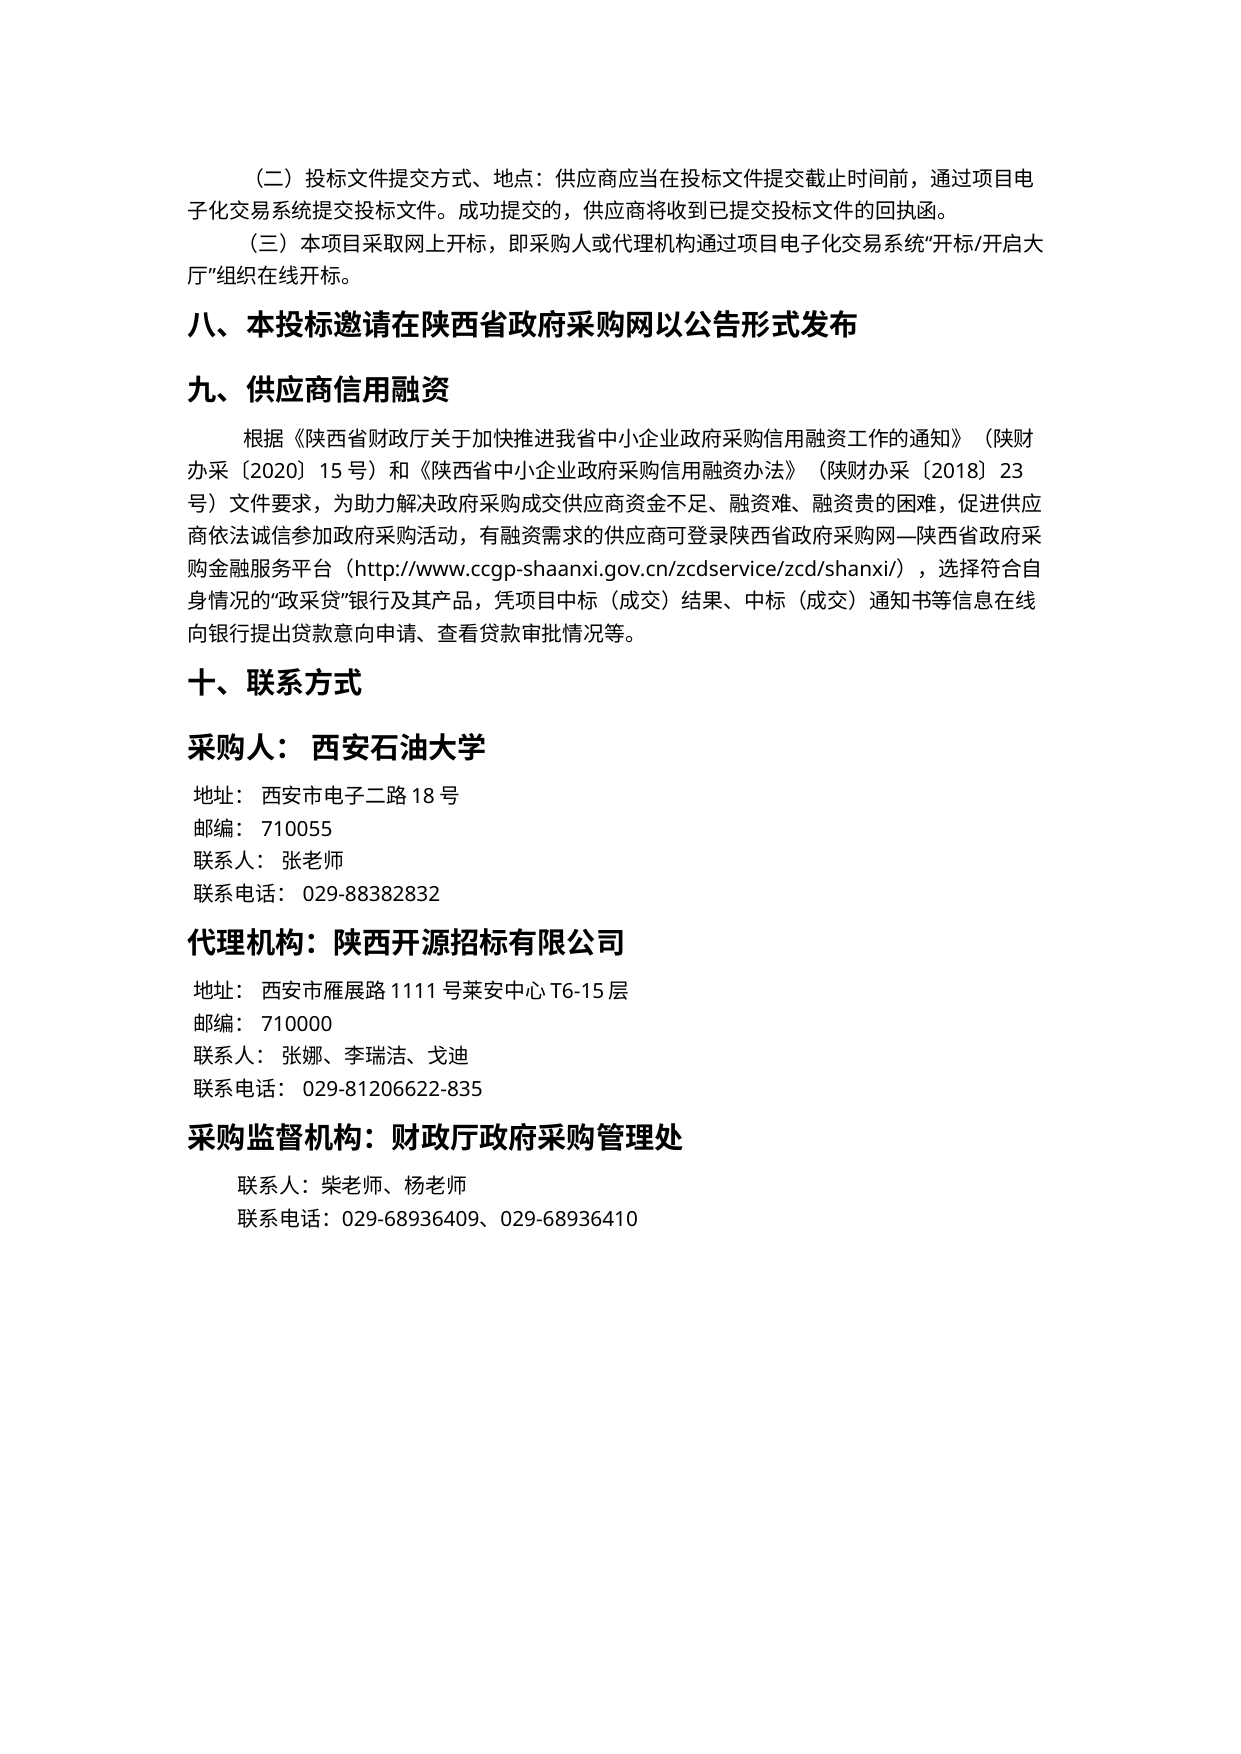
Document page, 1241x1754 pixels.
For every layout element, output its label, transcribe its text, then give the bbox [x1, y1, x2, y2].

text 联系人： 张娜、李瑞洁、戈迪 [187, 1039, 1053, 1072]
text 邮编： 710000 [187, 1007, 1053, 1039]
text 根据《陕西省财政厅关于加快推进我省中小企业政府采购信用融资工作的通知》（陕财办采〔2020〕15 号）和《陕西省中小企业政府采购信用融资办法》（陕财办采〔2018〕23 号）文件要求，为助力解决政府采购成交供应商资金不足、融资难、融资贵的困难，促进供应商依法诚信参加政府采购活动，有融资需求的供应商可登录陕西省政府采购网—陕西省政府采购金融服务平台（http://www.ccgp-shaanxi.gov.cn/zcdservice/zcd/shanxi/），选择符合自身情况的“政采贷”银行及其产品，凭项目中标（成交）结果、中标（成交）通知书等信息在线向银行提出贷款意向申请、查看贷款审批情况等。 [187, 422, 1053, 649]
text 地址： 西安市电子二路18号 [187, 779, 1053, 812]
text 九、供应商信用融资 [187, 357, 1053, 422]
text 联系电话：029-68936409、029-68936410 [187, 1202, 1053, 1234]
text （二）投标文件提交方式、地点：供应商应当在投标文件提交截止时间前，通过项目电子化交易系统提交投标文件。成功提交的，供应商将收到已提交投标文件的回执函。 [187, 162, 1053, 227]
text 联系人： 张老师 [187, 844, 1053, 877]
text 十、联系方式 [187, 649, 1053, 714]
text 邮编： 710055 [187, 812, 1053, 844]
text 代理机构：陕西开源招标有限公司 [187, 909, 1053, 974]
text 八、本投标邀请在陕西省政府采购网以公告形式发布 [187, 292, 1053, 357]
text 地址： 西安市雁展路1111号莱安中心T6-15层 [187, 974, 1053, 1007]
text 联系人：柴老师、杨老师 [187, 1169, 1053, 1202]
text 采购监督机构：财政厅政府采购管理处 [187, 1104, 1053, 1169]
text 联系电话： 029-88382832 [187, 877, 1053, 909]
text 采购人： 西安石油大学 [187, 714, 1053, 779]
text （三）本项目采取网上开标，即采购人或代理机构通过项目电子化交易系统“开标/开启大厅”组织在线开标。 [187, 227, 1053, 292]
text 联系电话： 029-81206622-835 [187, 1072, 1053, 1104]
